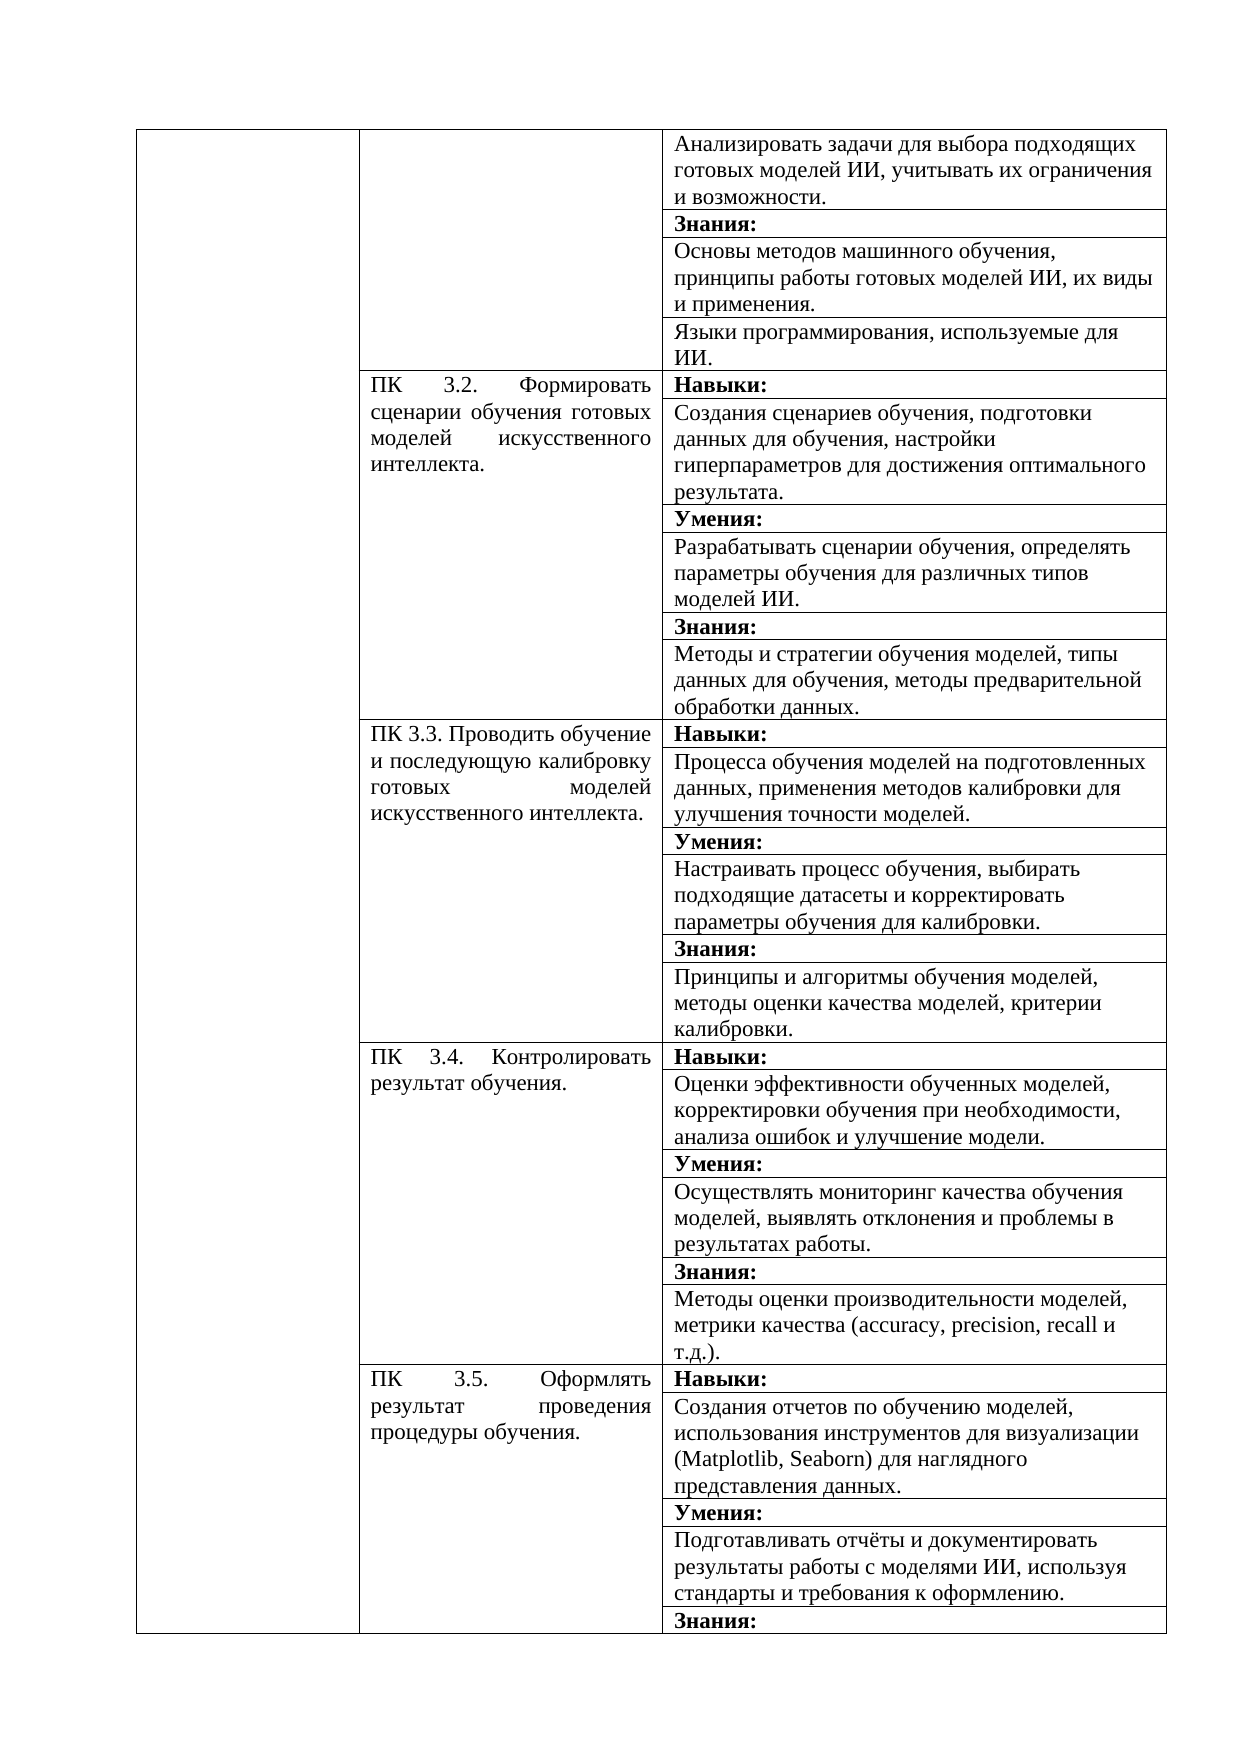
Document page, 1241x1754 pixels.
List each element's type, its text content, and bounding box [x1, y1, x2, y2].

table_cell Знания: [663, 613, 1166, 639]
table_cell Знания: [663, 935, 1166, 962]
table_cell Знания: [663, 1607, 1166, 1633]
table_cell Основы методов машинного обучения, принципы работы готовых моделей ИИ, их виды и применения. [663, 238, 1166, 317]
table_cell Анализировать задачи для выбора подходящих готовых моделей ИИ, учитывать их ограничения и возможности. [663, 130, 1166, 209]
table_cell Подготавливать отчёты и документировать результаты работы с моделями ИИ, используя стандарты и требования к оформлению. [663, 1527, 1166, 1606]
table_cell Оценки эффективности обученных моделей, корректировки обучения при необходимости, анализа ошибок и улучшение модели. [663, 1070, 1166, 1149]
table_cell Создания сценариев обучения, подготовки данных для обучения, настройки гиперпараметров для достижения оптимального результата. [663, 399, 1166, 504]
table_cell Умения: [663, 828, 1166, 854]
table_cell Знания: [663, 1258, 1166, 1284]
table_cell Умения: [663, 1499, 1166, 1526]
table_cell Методы и стратегии обучения моделей, типы данных для обучения, методы предварительной обработки данных. [663, 640, 1166, 719]
table_cell ПК 3.4. Контролировать результат обучения. [360, 1043, 662, 1364]
table_cell Осуществлять мониторинг качества обучения моделей, выявлять отклонения и проблемы в результатах работы. [663, 1178, 1166, 1257]
table_cell Принципы и алгоритмы обучения моделей, методы оценки качества моделей, критерии калибровки. [663, 963, 1166, 1042]
table_cell Языки программирования, используемые для ИИ. [663, 318, 1166, 370]
table_cell ПК 3.2. Формировать сценарии обучения готовых моделей искусственного интеллекта. [360, 371, 662, 719]
table_cell Умения: [663, 1150, 1166, 1177]
table_cell ПК 3.3. Проводить обучение и последующую калибровку готовых моделей искусственного интеллекта. [360, 720, 662, 1042]
table_cell Навыки: [663, 1043, 1166, 1069]
table_cell Создания отчетов по обучению моделей, использования инструментов для визуализации (Matplotlib, Seaborn) для наглядного представления данных. [663, 1393, 1166, 1498]
table_cell Знания: [663, 210, 1166, 237]
table_cell ПК 3.5. Оформлять результат проведения процедуры обучения. [360, 1365, 662, 1633]
table_cell Процесса обучения моделей на подготовленных данных, применения методов калибровки для улучшения точности моделей. [663, 748, 1166, 827]
table_cell Навыки: [663, 720, 1166, 747]
table_cell Методы оценки производительности моделей, метрики качества (accuracy, precision, recall и т.д.). [663, 1285, 1166, 1364]
table_cell Настраивать процесс обучения, выбирать подходящие датасеты и корректировать параметры обучения для калибровки. [663, 855, 1166, 934]
table_cell Разрабатывать сценарии обучения, определять параметры обучения для различных типов моделей ИИ. [663, 533, 1166, 612]
table_cell Умения: [663, 505, 1166, 532]
table_cell Навыки: [663, 371, 1166, 398]
table_cell Навыки: [663, 1365, 1166, 1392]
